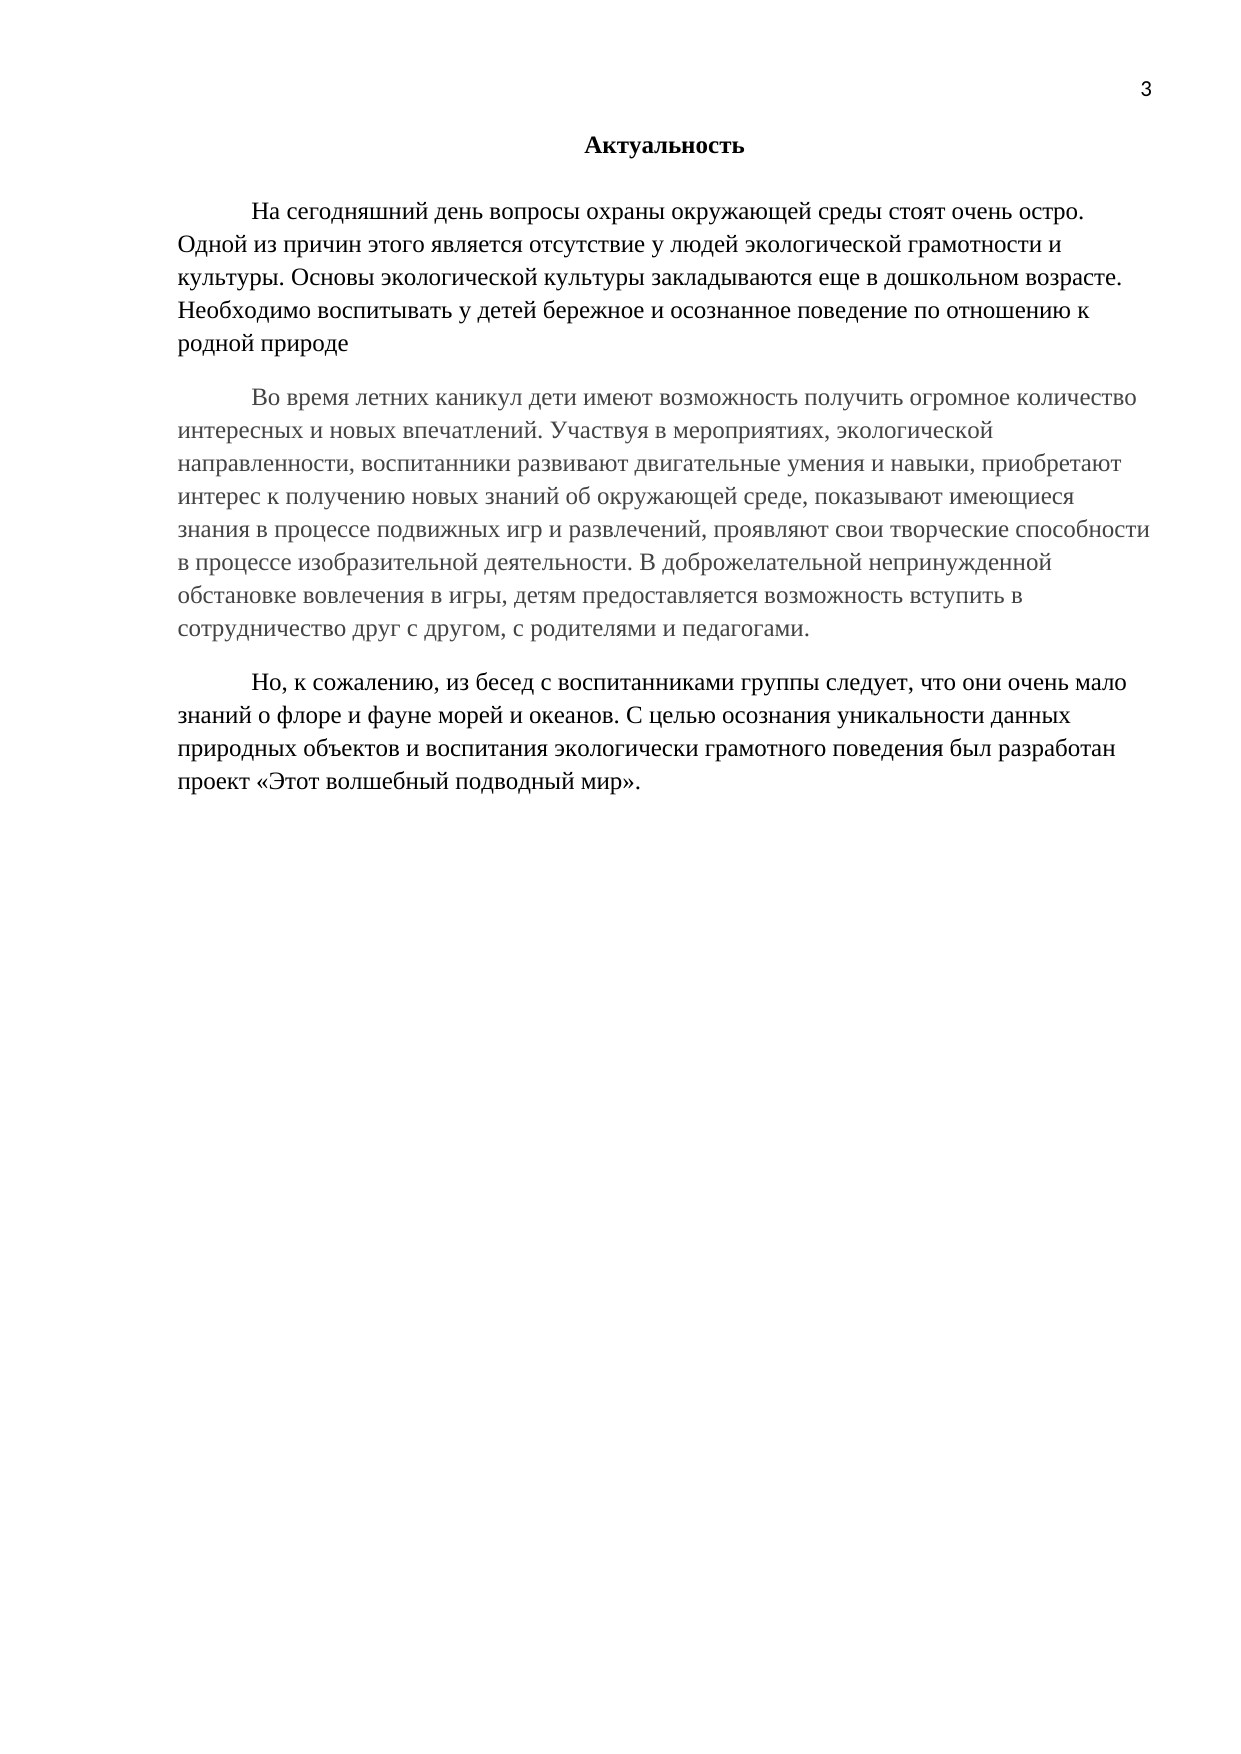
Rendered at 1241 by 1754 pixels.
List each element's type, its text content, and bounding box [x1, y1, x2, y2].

text Во время летних каникул дети имеют возможность получить огромное количество интересных и новых впечатлений. Участвуя в мероприятиях, экологической направленности, воспитанники развивают двигательные умения и навыки, приобретают интерес к получению новых знаний об окружающей среде, показывают имеющиеся знания в процессе подвижных игр и развлечений, проявляют свои творческие способности в процессе изобразительной деятельности. В доброжелательной непринужденной обстановке вовлечения в игры, детям предоставляется возможность вступить в сотрудничество друг с другом, с родителями и педагогами. [177, 382, 1152, 642]
text На сегодняшний день вопросы охраны окружающей среды стоят очень остро. Одной из причин этого является отсутствие у людей экологической грамотности и культуры. Основы экологической культуры закладываются еще в дошкольном возрасте. Необходимо воспитывать у детей бережное и осознанное поведение по отношению к родной природе [177, 196, 1152, 357]
text Но, к сожалению, из бесед с воспитанниками группы следует, что они очень мало знаний о флоре и фауне морей и океанов. С целью осознания уникальности данных природных объектов и воспитания экологически грамотного поведения был разработан проект «Этот волшебный подводный мир». [177, 667, 1152, 794]
text Актуальность [177, 130, 1152, 158]
